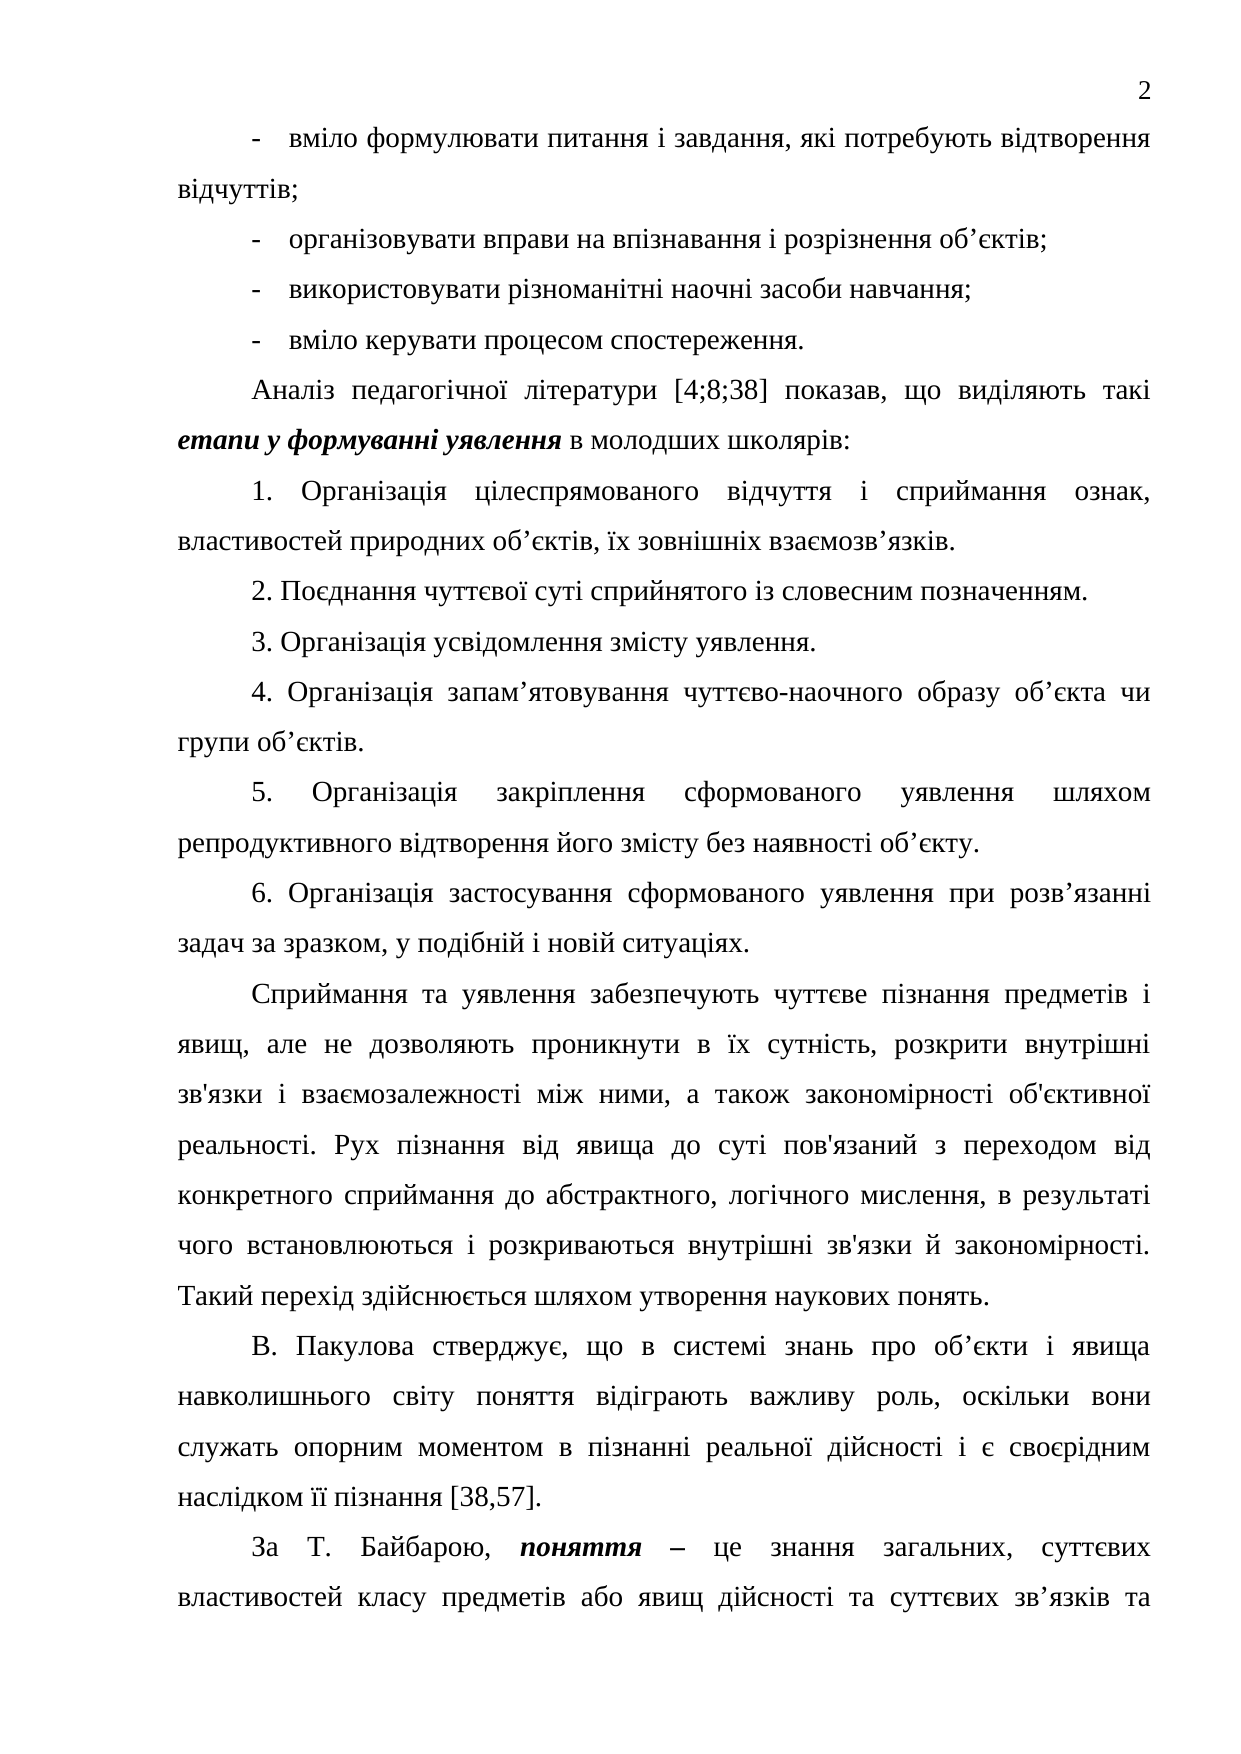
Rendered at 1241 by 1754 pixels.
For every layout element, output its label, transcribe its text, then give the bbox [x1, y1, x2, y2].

text 1. Організація цілеспрямованого відчуття і сприймання ознак, властивостей природних об’єктів, їх зовнішніх взаємозв’язків. [177, 473, 1152, 557]
text 6. Організація застосування сформованого уявлення при розв’язанні задач за зразком, у подібній і новій ситуаціях. [177, 875, 1152, 959]
list організовувати вправи на впізнавання і розрізнення об’єктів; [177, 221, 1152, 255]
text Аналіз педагогічної літератури [4;8;38] показав, що виділяють такі етапи у формуванні уявлення в молодших школярів: [177, 372, 1152, 456]
text Сприймання та уявлення забезпечують чуттєве пізнання предметів і явищ, але не дозволяють проникнути в їх сутність, розкрити внутрішні зв'язки і взаємозалежності між ними, а також закономірності об'єктивної реальності. Рух пізнання від явища до суті пов'язаний з переходом від конкретного сприймання до абстрактного, логічного мислення, в результаті чого встановлюються і розкриваються внутрішні зв'язки й закономірності. Такий перехід здійснюється шляхом утворення наукових понять. [177, 976, 1152, 1311]
text 3. Організація усвідомлення змісту уявлення. [177, 624, 1152, 657]
list вміло керувати процесом спостереження. [177, 322, 1152, 355]
list вміло формулювати питання і завдання, які потребують відтворення відчуттів; [177, 121, 1152, 204]
list використовувати різноманітні наочні засоби навчання; [177, 271, 1152, 305]
text 2. Поєднання чуттєвої суті сприйнятого із словесним позначенням. [177, 573, 1152, 607]
text 5. Організація закріплення сформованого уявлення шляхом репродуктивного відтворення його змісту без наявності об’єкту. [177, 774, 1152, 858]
text 4. Організація запам’ятовування чуттєво-наочного образу об’єкта чи групи об’єктів. [177, 674, 1152, 758]
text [177, 1529, 1152, 1613]
text В. Пакулова стверджує, що в системі знань про об’єкти і явища навколишнього світу поняття відіграють важливу роль, оскільки вони служать опорним моментом в пізнанні реальної дійсності і є своєрідним наслідком її пізнання [38,57]. [177, 1328, 1152, 1512]
